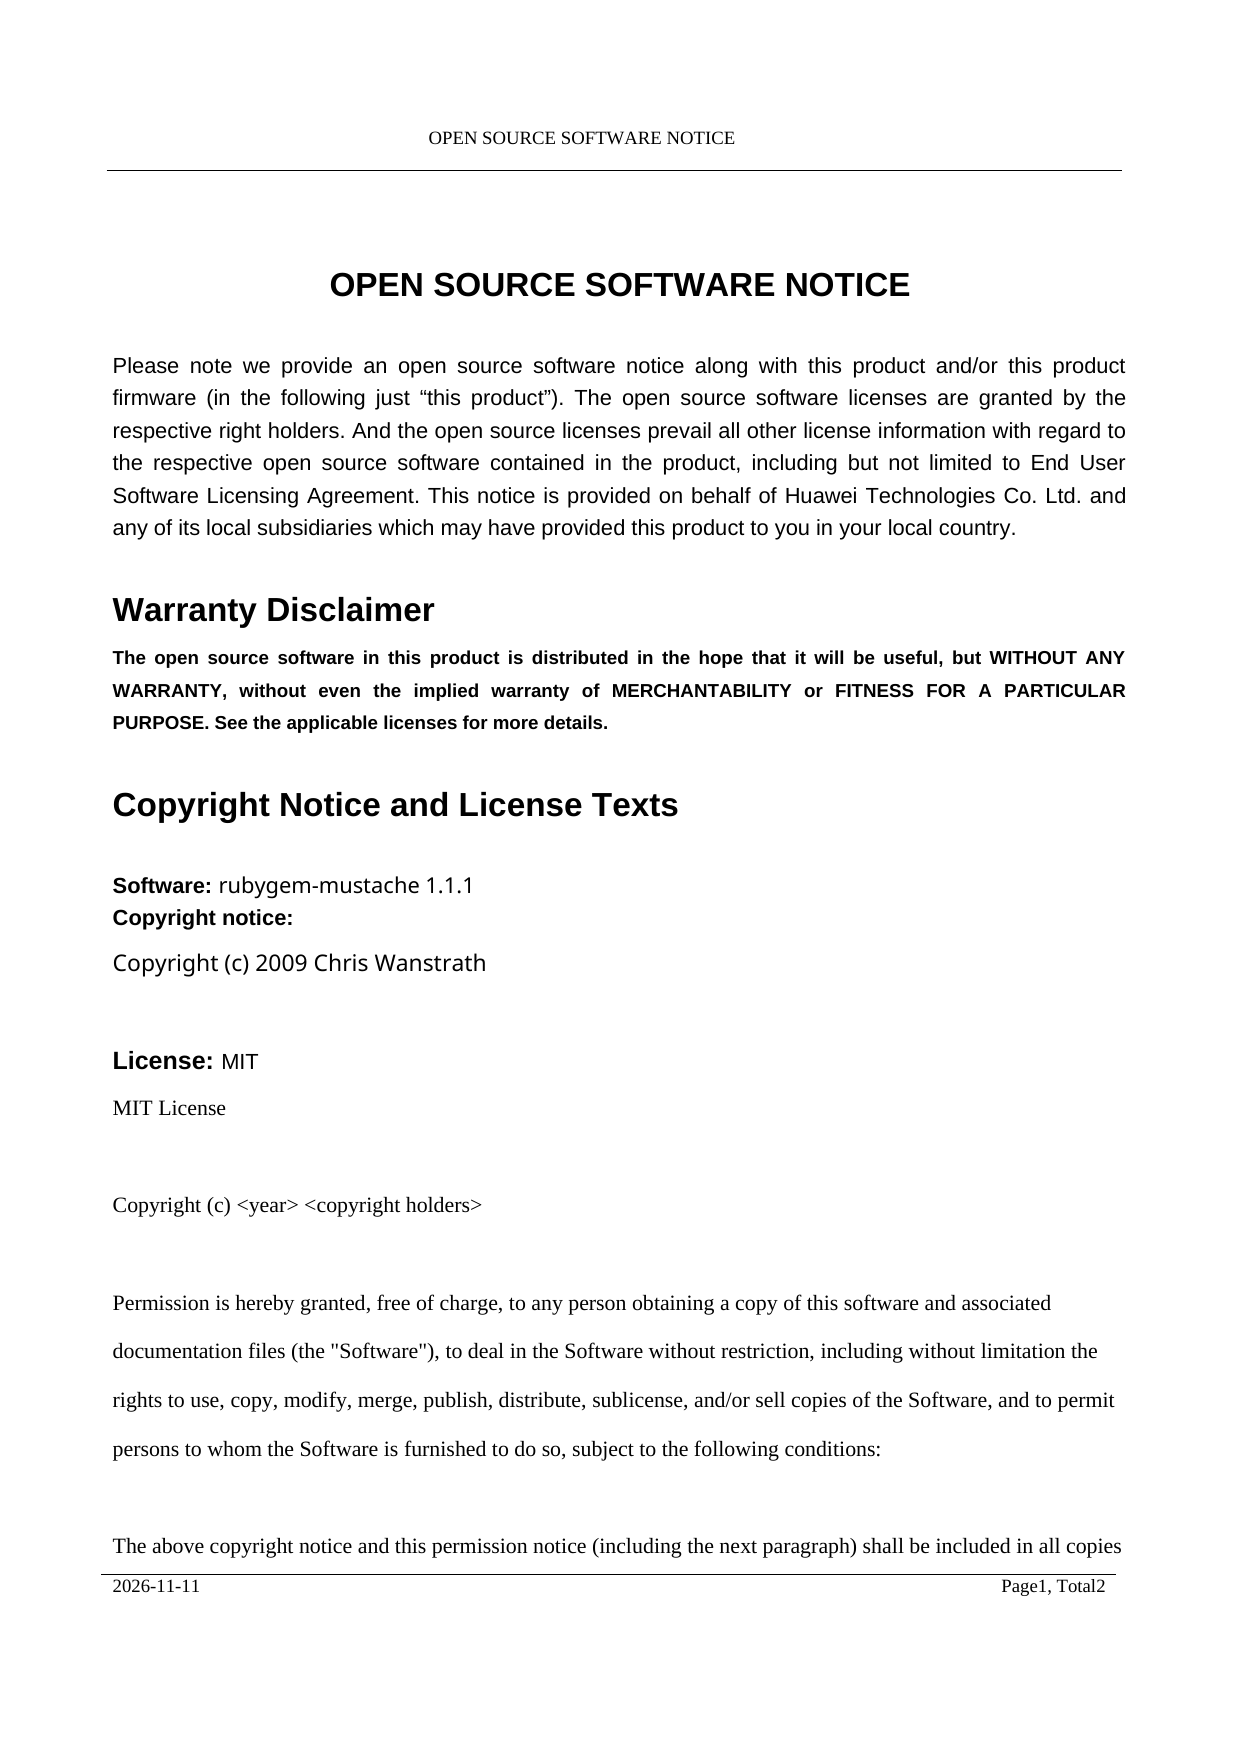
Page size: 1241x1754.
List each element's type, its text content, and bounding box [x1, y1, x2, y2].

text Warranty Disclaimer [112, 576, 1128, 641]
text Copyright notice: [112, 901, 1128, 934]
text Software: rubygem-mustache 1.1.1 [112, 869, 1128, 901]
text The open source software in this product is distributed in the hope that it will be useful, but WITHOUT ANY WARRANTY, without even the implied warranty of MERCHANTABILITY or FITNESS FOR A PARTICULAR PURPOSE. See the applicable licenses for more details. [112, 641, 1128, 739]
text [112, 1091, 1128, 1562]
text OPEN SOURCE SOFTWARE NOTICE [112, 251, 1128, 316]
text Copyright (c) 2009 Chris Wanstrath [112, 947, 1128, 1028]
text Copyright Notice and License Texts [112, 771, 1128, 836]
text Please note we provide an open source software notice along with this product and/or this product firmware (in the following just “this product”). The open source software licenses are granted by the respective right holders. And the open source licenses prevail all other license information with regard to the respective open source software contained in the product, including but not limited to End User Software Licensing Agreement. This notice is provided on behalf of Huawei Technologies Co. Ltd. and any of its local subsidiaries which may have provided this product to you in your local country. [112, 349, 1128, 544]
text License: MIT [112, 1044, 1128, 1077]
